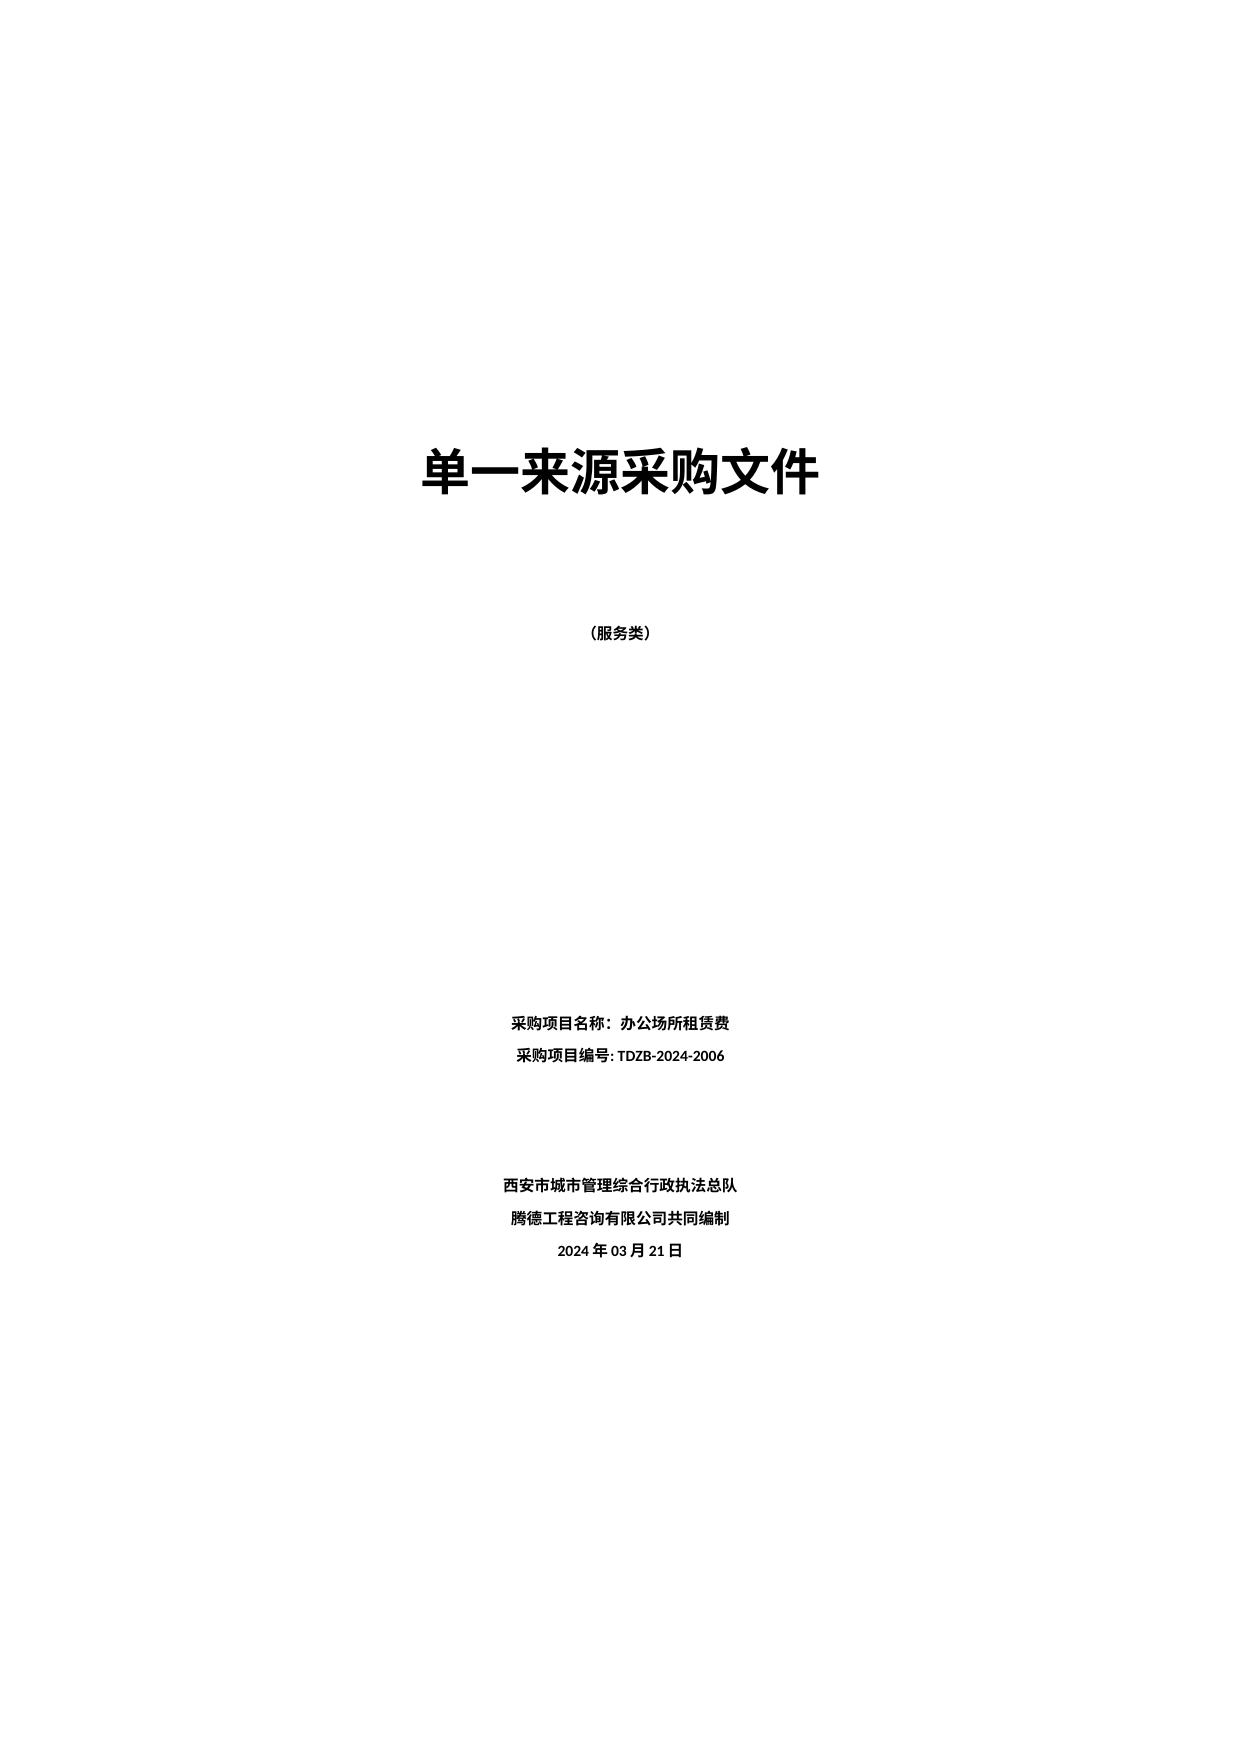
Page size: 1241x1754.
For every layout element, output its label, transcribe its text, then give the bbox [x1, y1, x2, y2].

text 腾德工程咨询有限公司共同编制 [187, 1202, 1053, 1234]
text 2024年03月21日 [187, 1234, 1053, 1267]
text 西安市城市管理综合行政执法总队 [187, 1169, 1053, 1202]
text （服务类） [187, 617, 1053, 1007]
text 采购项目名称：办公场所租赁费 [187, 1007, 1053, 1039]
text 采购项目编号: TDZB-2024-2006 [187, 1039, 1053, 1169]
text 单一来源采购文件 [187, 422, 1053, 617]
